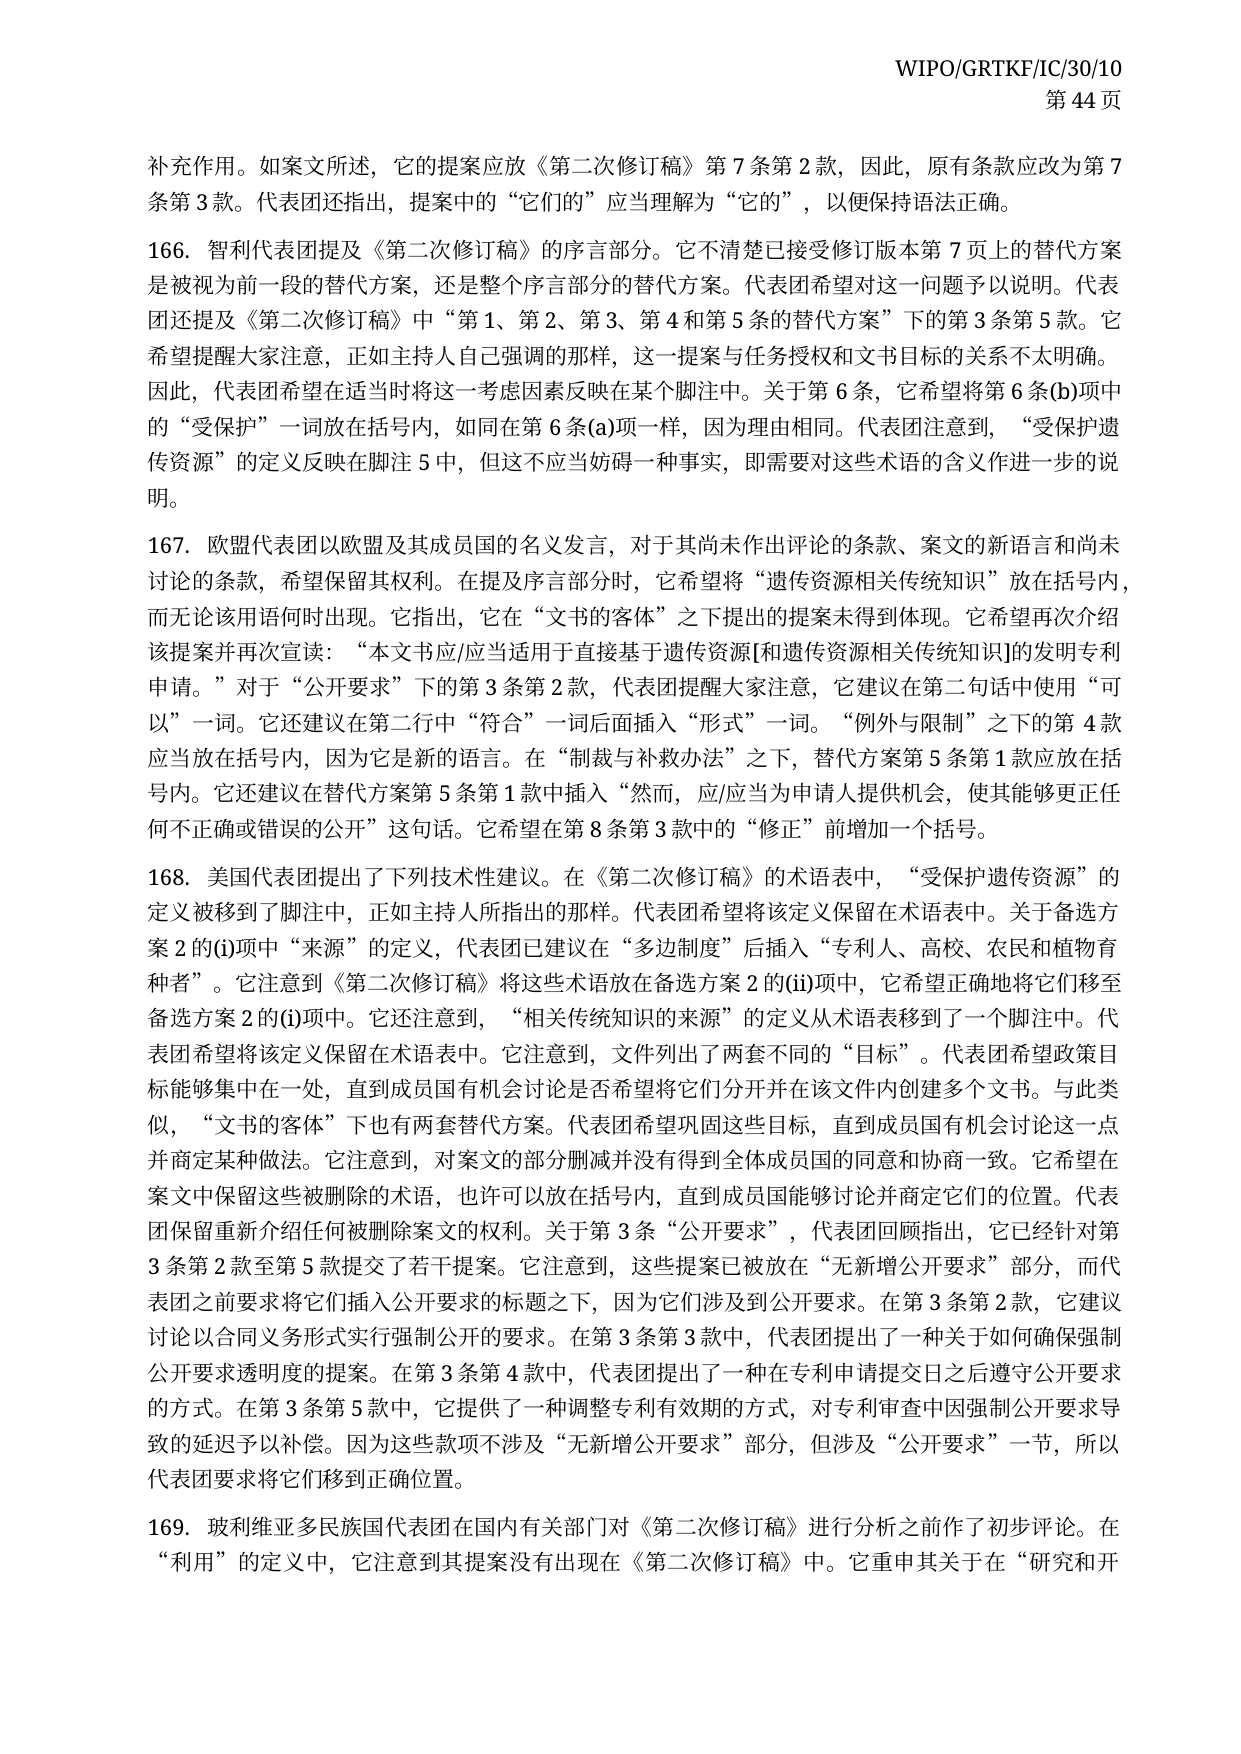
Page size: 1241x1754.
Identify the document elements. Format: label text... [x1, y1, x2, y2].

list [148, 1506, 1122, 1577]
list 美国代表团提出了下列技术性建议。在《第二次修订稿》的术语表中，“受保护遗传资源”的定义被移到了脚注中，正如主持人所指出的那样。代表团希望将该定义保留在术语表中。关于备选方案2的(i)项中“来源”的定义，代表团已建议在“多边制度”后插入“专利人、高校、农民和植物育种者”。它注意到《第二次修订稿》将这些术语放在备选方案2的(ii)项中，它希望正确地将它们移至备选方案2的(i)项中。它还注意到，“相关传统知识的来源”的定义从术语表移到了一个脚注中。代表团希望将该定义保留在术语表中。它注意到，文件列出了两套不同的“目标”。代表团希望政策目标能够集中在一处，直到成员国有机会讨论是否希望将它们分开并在该文件内创建多个文书。与此类似，“文书的客体”下也有两套替代方案。代表团希望巩固这些目标，直到成员国有机会讨论这一点并商定某种做法。它注意到，对案文的部分删减并没有得到全体成员国的同意和协商一致。它希望在案文中保留这些被删除的术语，也许可以放在括号内，直到成员国能够讨论并商定它们的位置。代表团保留重新介绍任何被删除案文的权利。关于第3条“公开要求”，代表团回顾指出，它已经针对第3条第2款至第5款提交了若干提案。它注意到，这些提案已被放在“无新增公开要求”部分，而代表团之前要求将它们插入公开要求的标题之下，因为它们涉及到公开要求。在第3条第2款，它建议讨论以合同义务形式实行强制公开的要求。在第3条第3款中，代表团提出了一种关于如何确保强制公开要求透明度的提案。在第3条第4款中，代表团提出了一种在专利申请提交日之后遵守公开要求的方式。在第3条第5款中，它提供了一种调整专利有效期的方式，对专利审查中因强制公开要求导致的延迟予以补偿。因为这些款项不涉及“无新增公开要求”部分，但涉及“公开要求”一节，所以代表团要求将它们移到正确位置。 [148, 856, 1122, 1494]
list 欧盟代表团以欧盟及其成员国的名义发言，对于其尚未作出评论的条款、案文的新语言和尚未讨论的条款，希望保留其权利。在提及序言部分时，它希望将“遗传资源相关传统知识”放在括号内，而无论该用语何时出现。它指出，它在“文书的客体”之下提出的提案未得到体现。它希望再次介绍该提案并再次宣读：“本文书应/应当适用于直接基于遗传资源[和遗传资源相关传统知识]的发明专利申请。”对于“公开要求”下的第3条第2款，代表团提醒大家注意，它建议在第二句话中使用“可以”一词。它还建议在第二行中“符合”一词后面插入“形式”一词。“例外与限制”之下的第4款应当放在括号内，因为它是新的语言。在“制裁与补救办法”之下，替代方案第5条第1款应放在括号内。它还建议在替代方案第5条第1款中插入“然而，应/应当为申请人提供机会，使其能够更正任何不正确或错误的公开”这句话。它希望在第8条第3款中的“修正”前增加一个括号。 [148, 525, 1122, 844]
list 智利代表团提及《第二次修订稿》的序言部分。它不清楚已接受修订版本第7页上的替代方案是被视为前一段的替代方案，还是整个序言部分的替代方案。代表团希望对这一问题予以说明。代表团还提及《第二次修订稿》中“第1、第2、第3、第4和第5条的替代方案”下的第3条第5款。它希望提醒大家注意，正如主持人自己强调的那样，这一提案与任务授权和文书目标的关系不太明确。因此，代表团希望在适当时将这一考虑因素反映在某个脚注中。关于第6条，它希望将第6条(b)项中的“受保护”一词放在括号内，如同在第6条(a)项一样，因为理由相同。代表团注意到，“受保护遗传资源”的定义反映在脚注5中，但这不应当妨碍一种事实，即需要对这些术语的含义作进一步的说明。 [148, 229, 1122, 512]
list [148, 146, 1122, 217]
